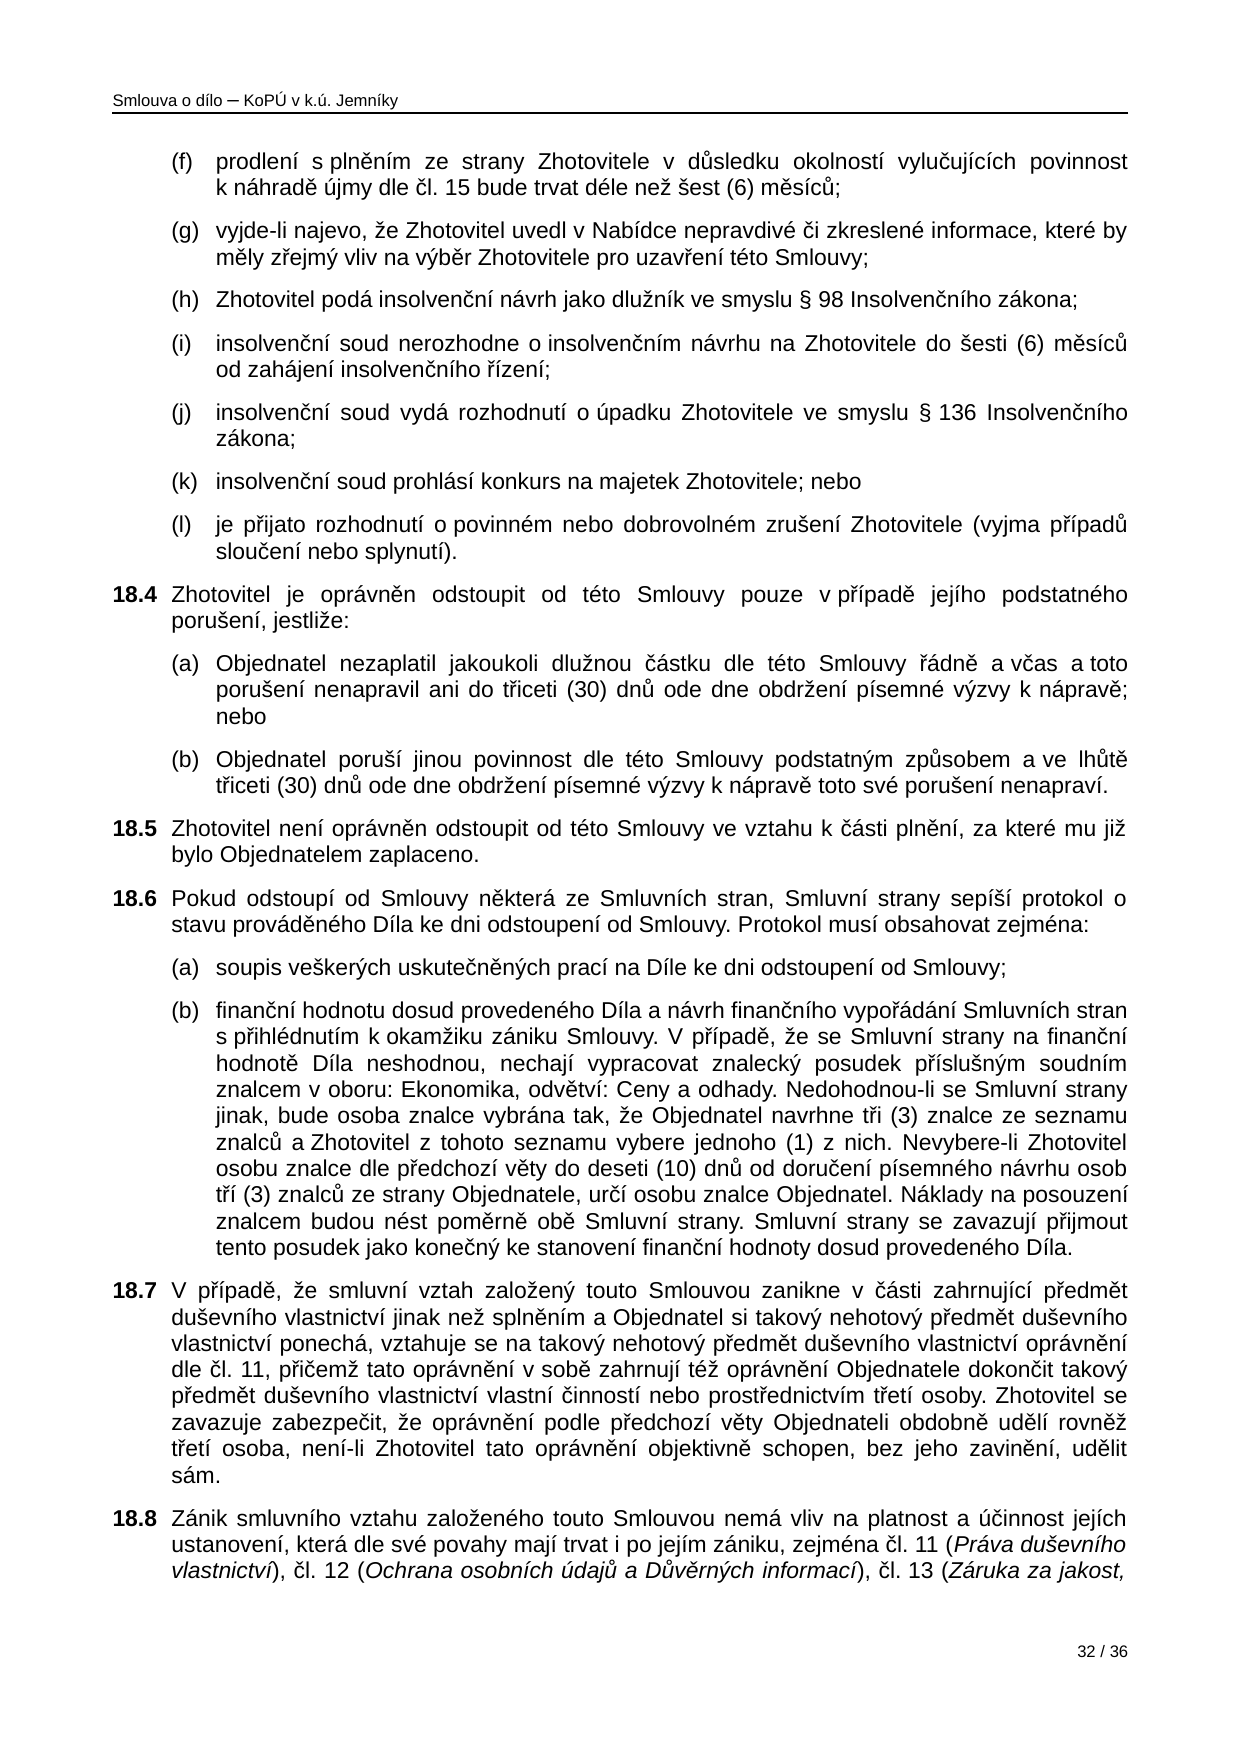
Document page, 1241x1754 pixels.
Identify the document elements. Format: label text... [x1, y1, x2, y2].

text Zhotovitel podá insolvenční návrh jako dlužník ve smyslu § 98 Insolvenčního zákona; [171, 286, 1128, 313]
text je přijato rozhodnutí o povinném nebo dobrovolném zrušení Zhotovitele (vyjma případů sloučení nebo splynutí). [171, 511, 1128, 564]
text V případě, že smluvní vztah založený touto Smlouvou zanikne v části zahrnující předmět duševního vlastnictví jinak než splněním a Objednatel si takový nehotový předmět duševního vlastnictví ponechá, vztahuje se na takový nehotový předmět duševního vlastnictví oprávnění dle čl. 11, přičemž tato oprávnění v sobě zahrnují též oprávnění Objednatele dokončit takový předmět duševního vlastnictví vlastní činností nebo prostřednictvím třetí osoby. Zhotovitel se zavazuje zabezpečit, že oprávnění podle předchozí věty Objednateli obdobně udělí rovněž třetí osoba, není-li Zhotovitel tato oprávnění objektivně schopen, bez jeho zavinění, udělit sám. [112, 1277, 1128, 1488]
text Zhotovitel není oprávněn odstoupit od této Smlouvy ve vztahu k části plnění, za které mu již bylo Objednatelem zaplaceno. [112, 815, 1128, 868]
text prodlení s plněním ze strany Zhotovitele v důsledku okolností vylučujících povinnost k náhradě újmy dle čl. 15 bude trvat déle než šest (6) měsíců; [171, 148, 1128, 200]
list finanční hodnotu dosud provedeného Díla a návrh finančního vypořádání Smluvních stran s přihlédnutím k okamžiku zániku Smlouvy. V případě, že se Smluvní strany na finanční hodnotě Díla neshodnou, nechají vypracovat znalecký posudek příslušným soudním znalcem v oboru: Ekonomika, odvětví: Ceny a odhady. Nedohodnou-li se Smluvní strany jinak, bude osoba znalce vybrána tak, že Objednatel navrhne tři (3) znalce ze seznamu znalců a Zhotovitel z tohoto seznamu vybere jednoho (1) z nich. Nevybere-li Zhotovitel osobu znalce dle předchozí věty do deseti (10) dnů od doručení písemného návrhu osob tří (3) znalců ze strany Objednatele, určí osobu znalce Objednatel. Náklady na posouzení znalcem budou nést poměrně obě Smluvní strany. Smluvní strany se zavazují přijmout tento posudek jako konečný ke stanovení finanční hodnoty dosud provedeného Díla. [171, 997, 1128, 1260]
text insolvenční soud vydá rozhodnutí o úpadku Zhotovitele ve smyslu § 136 Insolvenčního zákona; [171, 399, 1128, 452]
text insolvenční soud prohlásí konkurs na majetek Zhotovitele; nebo [171, 468, 1128, 494]
text Zhotovitel je oprávněn odstoupit od této Smlouvy pouze v případě jejího podstatného porušení, jestliže: [112, 581, 1128, 633]
text Objednatel poruší jinou povinnost dle této Smlouvy podstatným způsobem a ve lhůtě třiceti (30) dnů ode dne obdržení písemné výzvy k nápravě toto své porušení nenapraví. [171, 746, 1128, 798]
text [112, 1504, 1128, 1584]
list soupis veškerých uskutečněných prací na Díle ke dni odstoupení od Smlouvy; [171, 954, 1128, 980]
text vyjde-li najevo, že Zhotovitel uvedl v Nabídce nepravdivé či zkreslené informace, které by měly zřejmý vliv na výběr Zhotovitele pro uzavření této Smlouvy; [171, 217, 1128, 270]
list Objednatel nezaplatil jakoukoli dlužnou částku dle této Smlouvy řádně a včas a toto porušení nenapravil ani do třiceti (30) dnů ode dne obdržení písemné výzvy k nápravě; nebo [171, 650, 1128, 729]
text Pokud odstoupí od Smlouvy některá ze Smluvních stran, Smluvní strany sepíší protokol o stavu prováděného Díla ke dni odstoupení od Smlouvy. Protokol musí obsahovat zejména: [112, 884, 1128, 937]
text insolvenční soud nerozhodne o insolvenčním návrhu na Zhotovitele do šesti (6) měsíců od zahájení insolvenčního řízení; [171, 329, 1128, 382]
